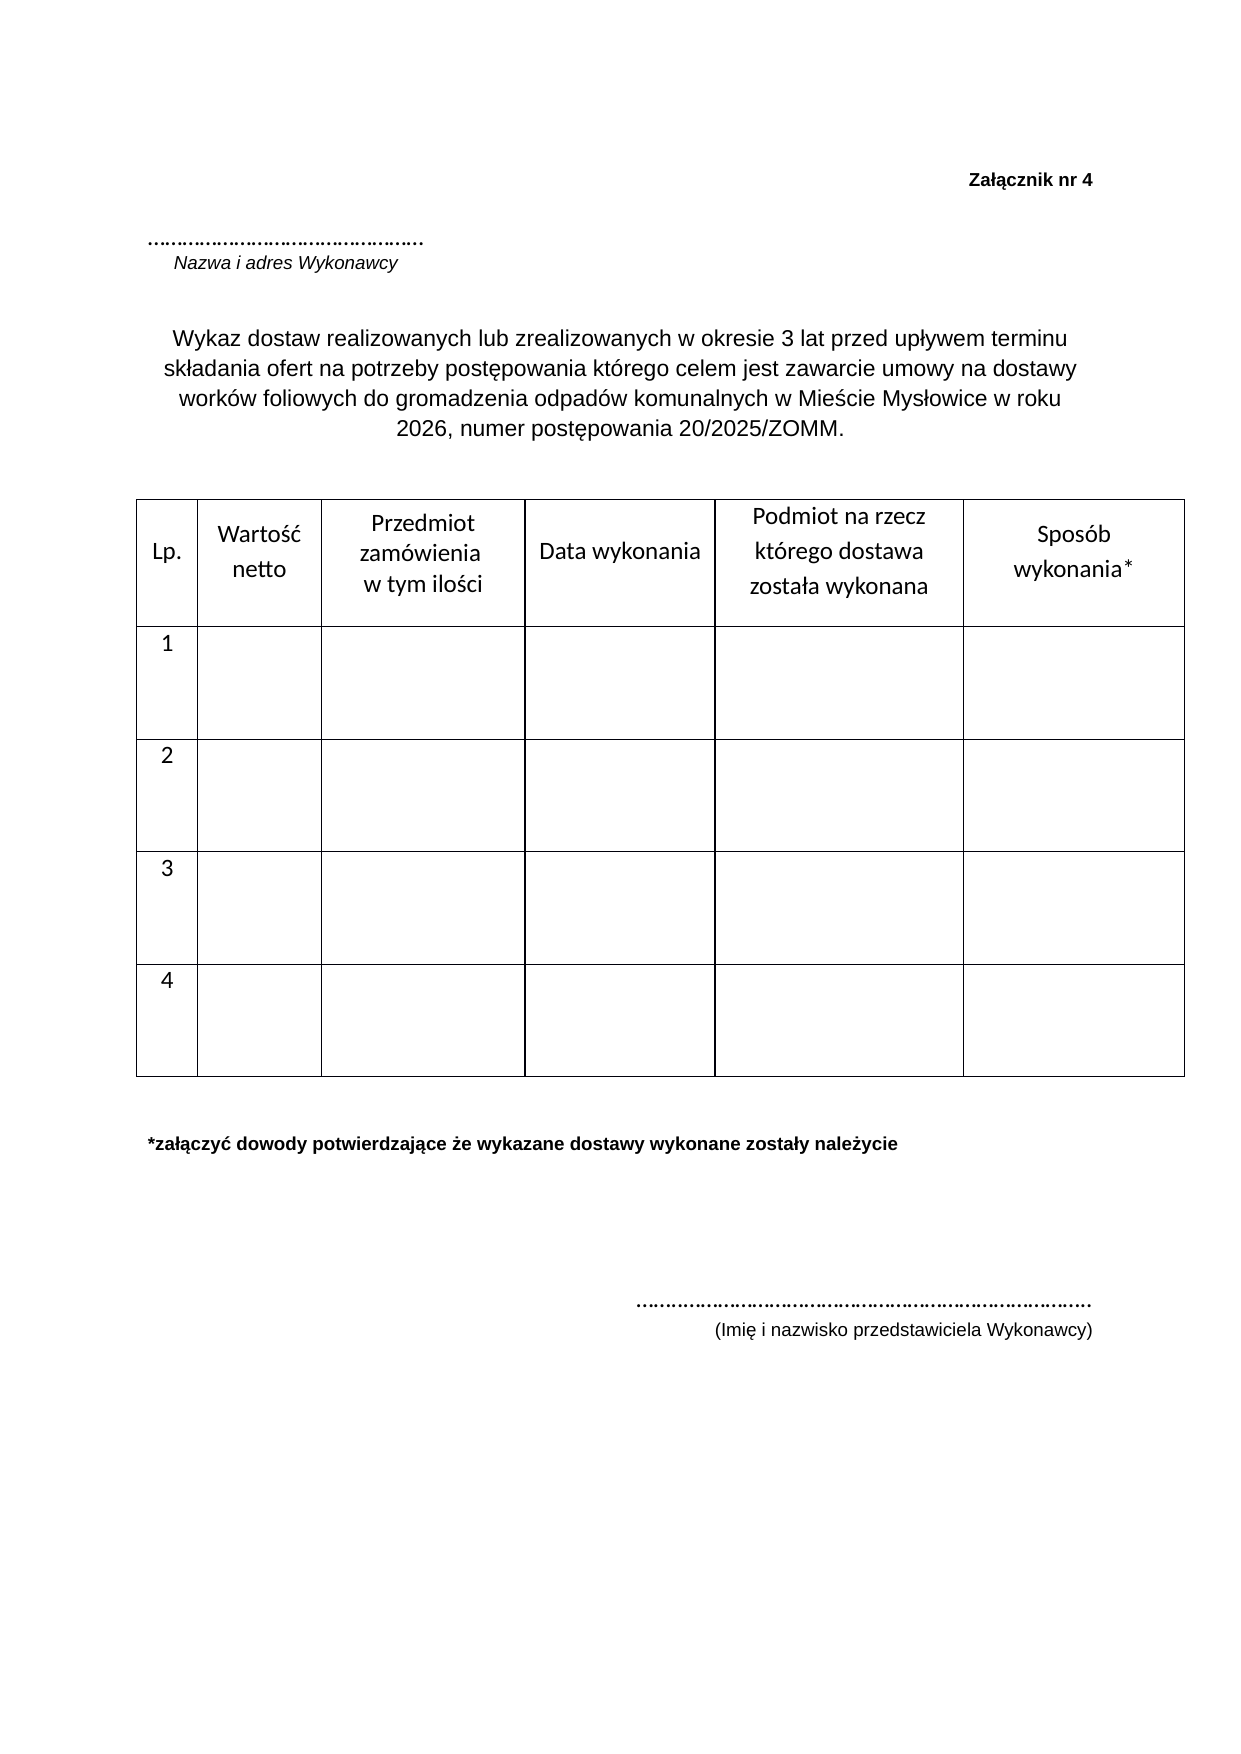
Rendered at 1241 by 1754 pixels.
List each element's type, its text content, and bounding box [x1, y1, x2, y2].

table_header Podmiot na rzecz którego dostawa została wykonana [716, 500, 963, 626]
text Załącznik nr 4 [148, 169, 1093, 191]
table_header Lp. [137, 500, 197, 626]
table_cell [526, 852, 714, 963]
table_cell [964, 852, 1184, 963]
table_cell [322, 852, 524, 963]
table_cell 4 [137, 965, 197, 1076]
text ……..…………………………………………………………….. [148, 1283, 1093, 1314]
table_cell 1 [137, 627, 197, 738]
table_cell [716, 965, 963, 1076]
text Wykaz dostaw realizowanych lub zrealizowanych w okresie 3 lat przed upływem terminu składania ofert na potrzeby postępowania którego celem jest zawarcie umowy na dostawy worków foliowych do gromadzenia odpadów komunalnych w Mieście Mysłowice w roku 2026, numer postępowania 20/2025/ZOMM. [148, 325, 1093, 442]
table_cell [198, 852, 321, 963]
table_cell [526, 627, 714, 738]
table_cell [526, 965, 714, 1076]
text Nazwa i adres Wykonawcy [148, 252, 1093, 273]
table_cell [716, 627, 963, 738]
table_cell [198, 627, 321, 738]
table_cell [716, 740, 963, 851]
text (Imię i nazwisko przedstawiciela Wykonawcy) [148, 1318, 1093, 1340]
table_header Przedmiot zamówienia w tym ilości [322, 500, 524, 626]
table_cell [526, 740, 714, 851]
table_cell [964, 965, 1184, 1076]
table_cell [716, 852, 963, 963]
text *załączyć dowody potwierdzające że wykazane dostawy wykonane zostały należycie [148, 1133, 1093, 1154]
table_header Sposób wykonania* [964, 500, 1184, 626]
table_header Wartość netto [198, 500, 321, 626]
table_cell [198, 965, 321, 1076]
table_cell [322, 965, 524, 1076]
table_cell 2 [137, 740, 197, 851]
table_cell [964, 740, 1184, 851]
text ………………………………………… [148, 221, 1123, 252]
table_cell [964, 627, 1184, 738]
table_cell [198, 740, 321, 851]
table_cell [322, 740, 524, 851]
table_cell [322, 627, 524, 738]
table_header Data wykonania [526, 500, 714, 626]
table_cell 3 [137, 852, 197, 963]
